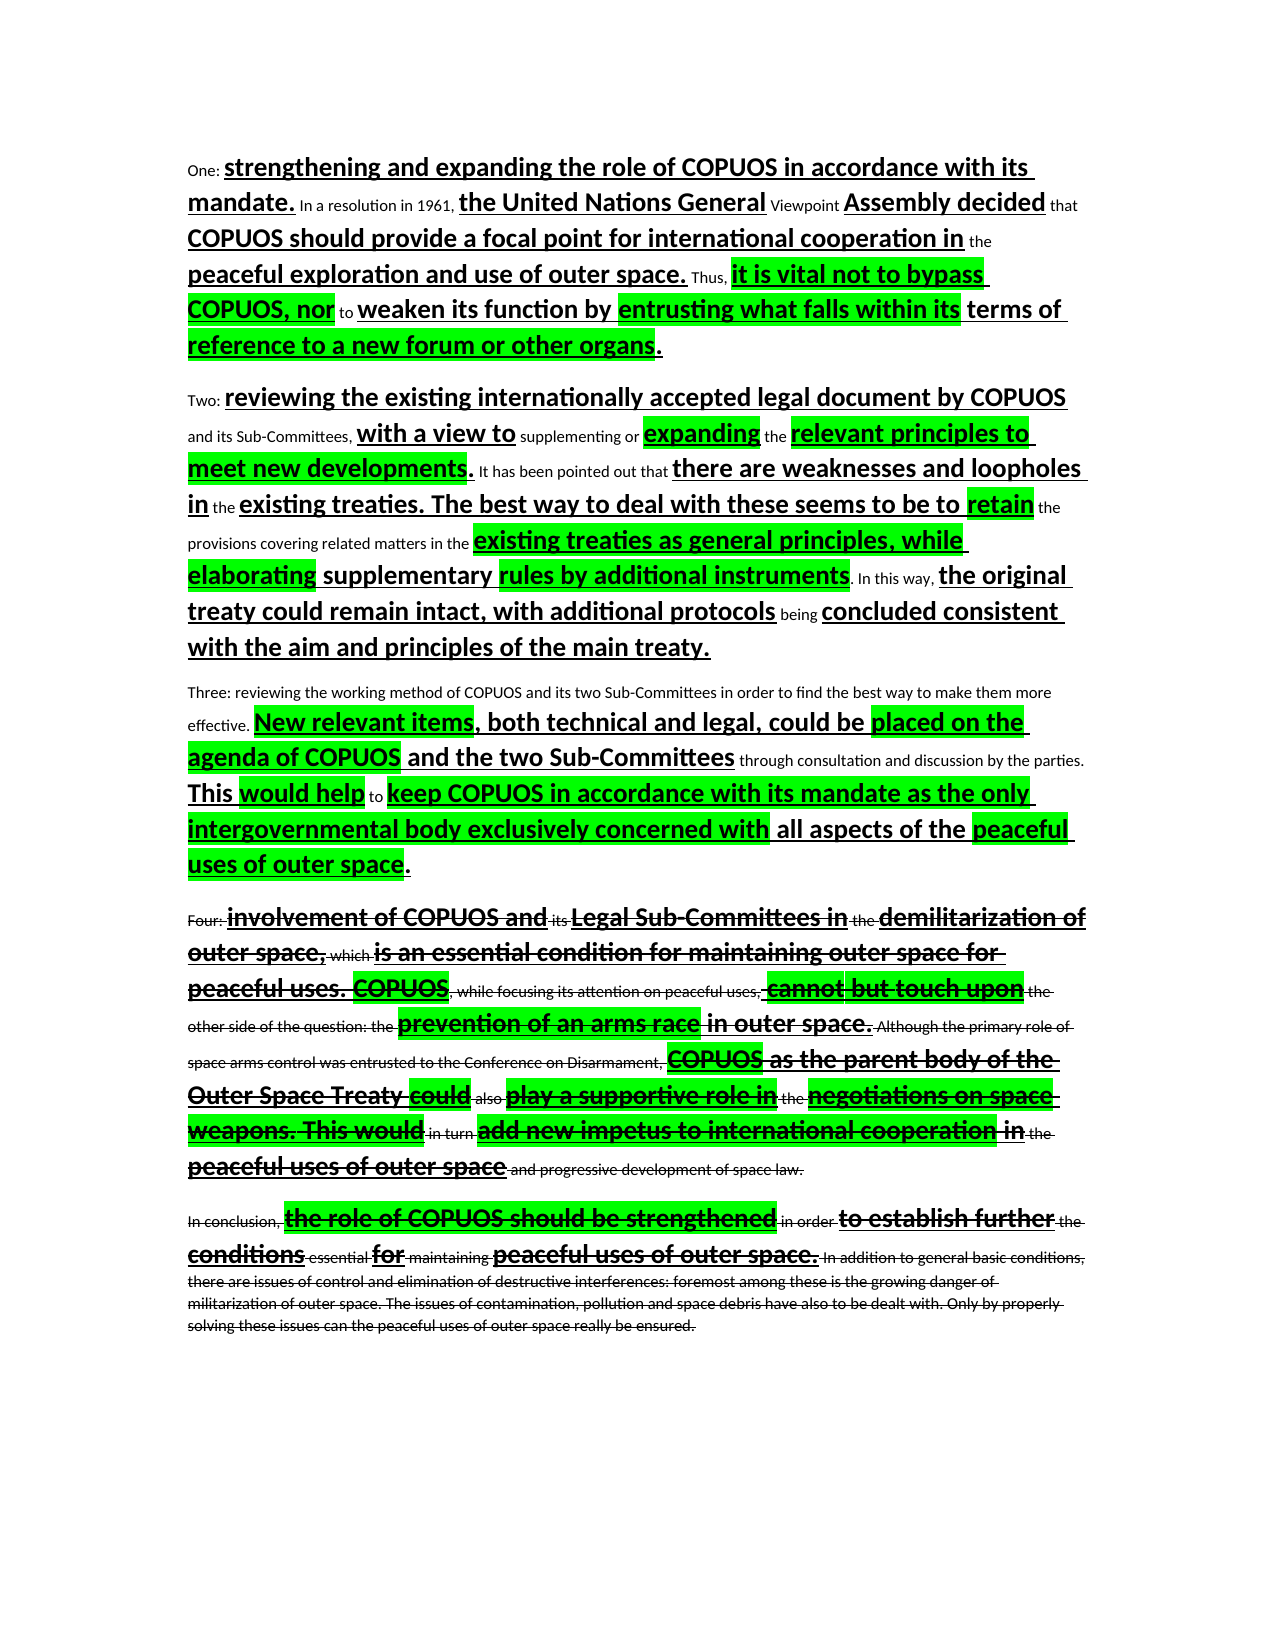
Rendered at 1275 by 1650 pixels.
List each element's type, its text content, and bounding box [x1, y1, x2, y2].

text Three: reviewing the working method of COPUOS and its two Sub-Committees in order to find the best way to make them more effective. New relevant items, both technical and legal, could be placed on the agenda of COPUOS and the two Sub-Committees through consultation and discussion by the parties. This would help to keep COPUOS in accordance with its mandate as the only intergovernmental body exclusively concerned with all aspects of the peaceful uses of outer space. [187, 682, 1087, 881]
text One: strengthening and expanding the role of COPUOS in accordance with its mandate. In a resolution in 1961, the United Nations General Viewpoint Assembly decided that COPUOS should provide a focal point for international cooperation in the peaceful exploration and use of outer space. Thus, it is vital not to bypass COPUOS, nor to weaken its function by entrusting what falls within its terms of reference to a new forum or other organs. [187, 150, 1087, 361]
text Four: involvement of COPUOS and its Legal Sub-Committees in the demilitarization of outer space, which is an essential condition for maintaining outer space for peaceful uses. COPUOS, while focusing its attention on peaceful uses, cannot but touch upon the other side of the question: the prevention of an arms race in outer space. Although the primary role of space arms control was entrusted to the Conference on Disarmament, COPUOS as the parent body of the Outer Space Treaty could also play a supportive role in the negotiations on space weapons. This would in turn add new impetus to international cooperation in the peaceful uses of outer space and progressive development of space law. [187, 900, 1087, 1182]
text In conclusion, the role of COPUOS should be strengthened in order to establish further the conditions essential for maintaining peaceful uses of outer space. In addition to general basic conditions, there are issues of control and elimination of destructive interferences: foremost among these is the growing danger of militarization of outer space. The issues of contamination, pollution and space debris have also to be dealt with. Only by properly solving these issues can the peaceful uses of outer space really be ensured. [187, 1201, 1087, 1336]
text Two: reviewing the existing internationally accepted legal document by COPUOS and its Sub-Committees, with a view to supplementing or expanding the relevant principles to meet new developments. It has been pointed out that there are weaknesses and loopholes in the existing treaties. The best way to deal with these seems to be to retain the provisions covering related matters in the existing treaties as general principles, while elaborating supplementary rules by additional instruments. In this way, the original treaty could remain intact, with additional protocols being concluded consistent with the aim and principles of the main treaty. [187, 380, 1087, 663]
